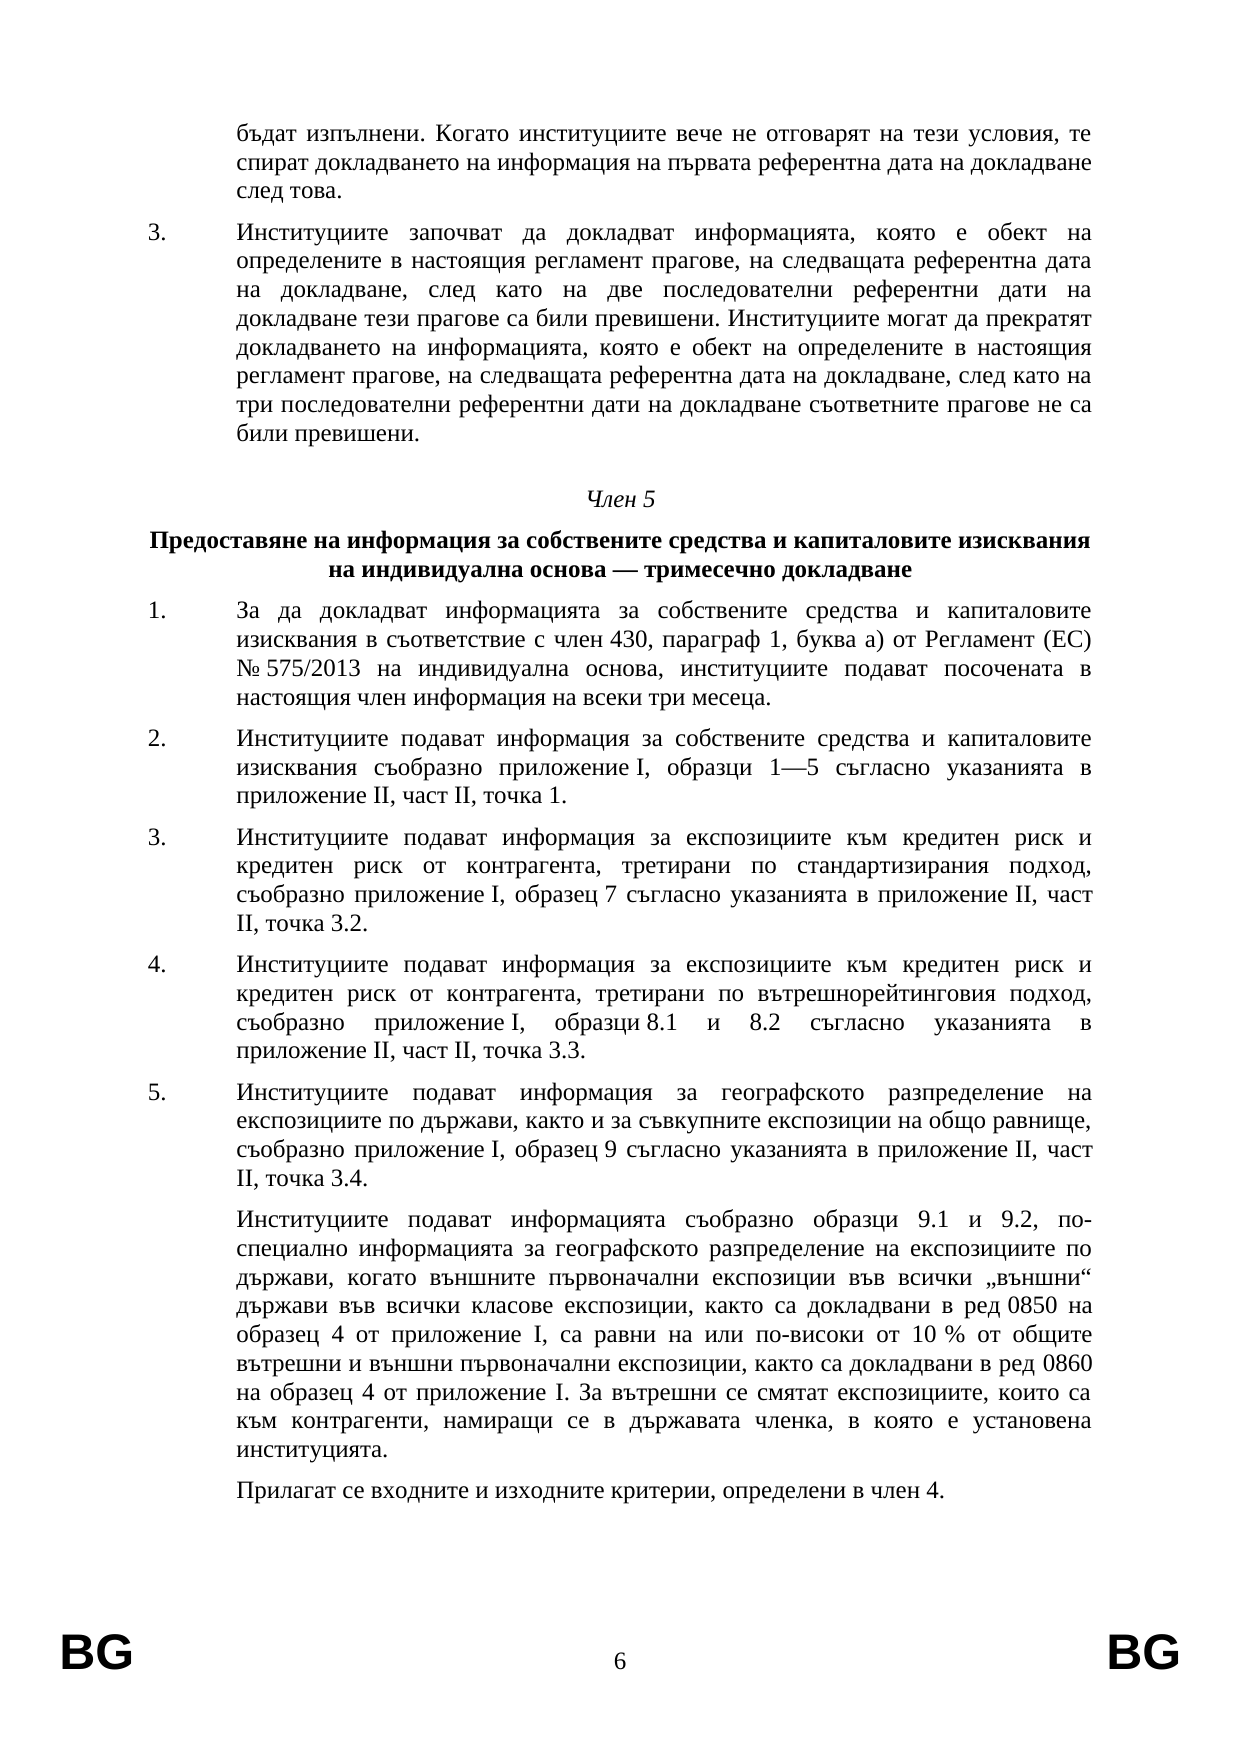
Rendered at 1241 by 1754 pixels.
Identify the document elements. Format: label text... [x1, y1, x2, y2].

list За да докладват информацията за собствените средства и капиталовите изисквания в съответствие с член 430, параграф 1, буква а) от Регламент (ЕС) № 575/2013 на индивидуална основа, институциите подават посочената в настоящия член информация на всеки три месеца. [148, 596, 1093, 711]
text Предоставяне на информация за собствените средства и капиталовите изисквания на индивидуална основа — тримесечно докладване [148, 526, 1093, 583]
list Институциите започват да докладват информацията, която е обект на определените в настоящия регламент прагове, на следващата референтна дата на докладване, след като на две последователни референтни дати на докладване тези прагове са били превишени. Институциите могат да прекратят докладването на информацията, която е обект на определените в настоящия регламент прагове, на следващата референтна дата на докладване, след като на три последователни референтни дати на докладване съответните прагове не са били превишени. [148, 217, 1093, 447]
text Институциите подават информацията съобразно образци 9.1 и 9.2, по-специално информацията за географското разпределение на експозициите по държави, когато външните първоначални експозиции във всички „външни“ държави във всички класове експозиции, както са докладвани в ред 0850 на образец 4 от приложение I, са равни на или по-високи от 10 % от общите вътрешни и външни първоначални експозиции, както са докладвани в ред 0860 на образец 4 от приложение I. За вътрешни се смятат експозициите, които са към контрагенти, намиращи се в държавата членка, в която е установена институцията. [236, 1204, 1093, 1463]
text Институциите подават информация за географското разпределение на експозициите по държави, както и за съвкупните експозиции на общо равнище, съобразно приложение I, образец 9 съгласно указанията в приложение II, част II, точка 3.4. [148, 1077, 1093, 1192]
text Институциите подават информация за собствените средства и капиталовите изисквания съобразно приложение I, образци 1—5 съгласно указанията в приложение II, част II, точка 1. [148, 723, 1093, 809]
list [148, 118, 1093, 204]
text Прилагат се входните и изходните критерии, определени в член 4. [236, 1476, 1093, 1504]
text Институциите подават информация за експозициите към кредитен риск и кредитен риск от контрагента, третирани по вътрешнорейтинговия подход, съобразно приложение I, образци 8.1 и 8.2 съгласно указанията в приложение II, част II, точка 3.3. [148, 949, 1093, 1064]
text Институциите подават информация за експозициите към кредитен риск и кредитен риск от контрагента, третирани по стандартизирания подход, съобразно приложение I, образец 7 съгласно указанията в приложение II, част II, точка 3.2. [148, 822, 1093, 937]
